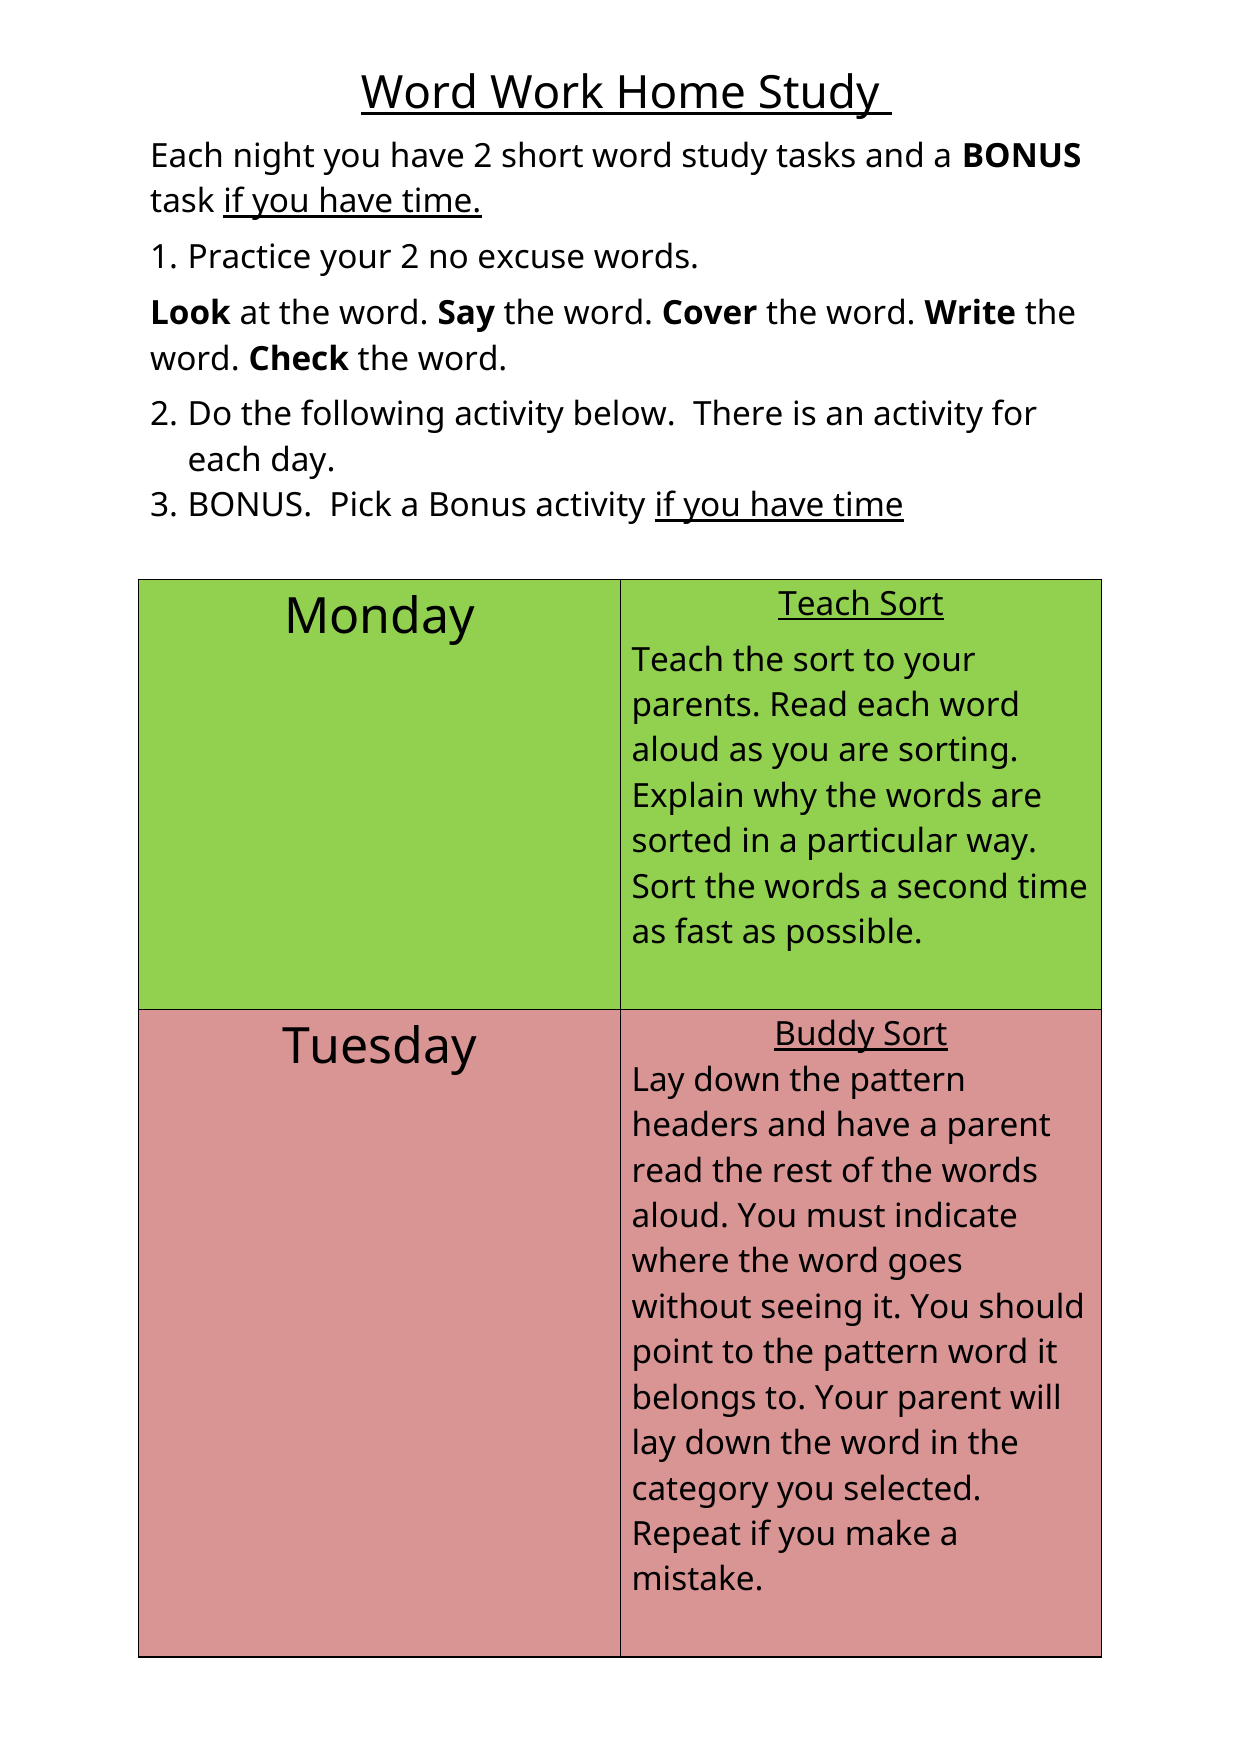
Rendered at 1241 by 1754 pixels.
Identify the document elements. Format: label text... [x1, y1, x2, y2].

list Do the following activity below. There is an activity for each day. [150, 390, 1090, 481]
list BONUS. Pick a Bonus activity if you have time [150, 481, 1090, 526]
text Look at the word. Say the word. Cover the word. Write the word. Check the word. [150, 289, 1090, 380]
table_cell Tuesday [139, 1010, 620, 1656]
list Practice your 2 no excuse words. [150, 233, 1090, 278]
table_cell Buddy Sort Lay down the pattern headers and have a parent read the rest of the words aloud. You must indicate where the word goes without seeing it. You should point to the pattern word it belongs to. Your parent will lay down the word in the category you selected. Repeat if you make a mistake. [621, 1010, 1101, 1656]
table_header Monday [139, 580, 620, 1009]
text Each night you have 2 short word study tasks and a BONUS task if you have time. [150, 132, 1090, 223]
text Word Work Home Study [150, 59, 1090, 121]
table_header Teach Sort Teach the sort to your parents. Read each word aloud as you are sorting. Explain why the words are sorted in a particular way. Sort the words a second time as fast as possible. [621, 580, 1101, 1009]
